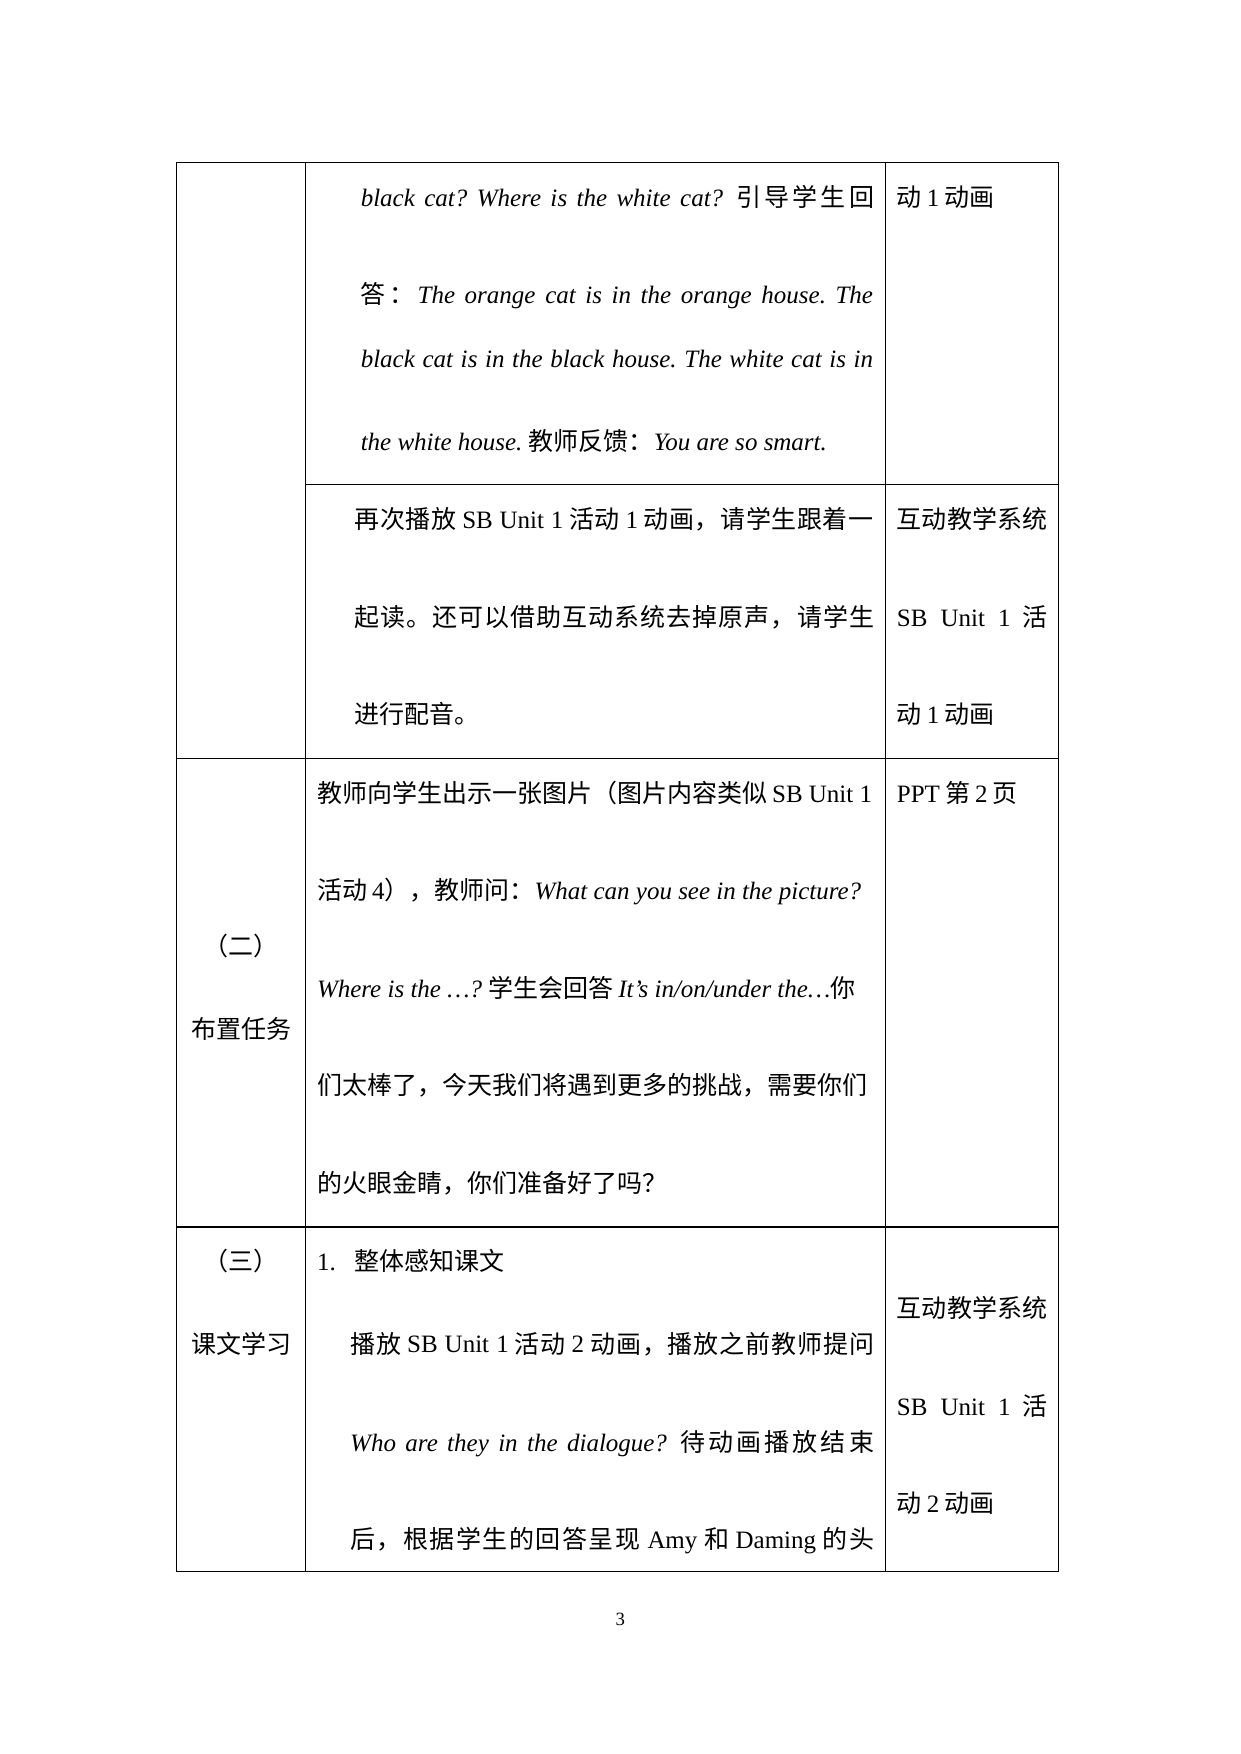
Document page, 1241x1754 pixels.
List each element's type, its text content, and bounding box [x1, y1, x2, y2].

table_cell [306, 163, 885, 484]
table_cell PPT第2页 [886, 759, 1058, 1226]
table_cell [886, 1228, 1058, 1571]
table_cell 互动教学系统SB Unit 1活动1动画 [886, 485, 1058, 758]
table_cell （二） 布置任务 [177, 759, 305, 1226]
table_cell 再次播放SB Unit 1活动1动画，请学生跟着一起读。还可以借助互动系统去掉原声，请学生进行配音。 [306, 485, 885, 758]
table_cell （三） 课文学习 [177, 1228, 305, 1571]
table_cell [306, 1228, 885, 1571]
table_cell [886, 163, 1058, 484]
table_cell 教师向学生出示一张图片（图片内容类似SB Unit 1 活动4），教师问：What can you see in the picture? Where is the …? 学生会回答It’s in/on/under the…你们太棒了，今天我们将遇到更多的挑战，需要你们的火眼金睛，你们准备好了吗？ [306, 759, 885, 1226]
